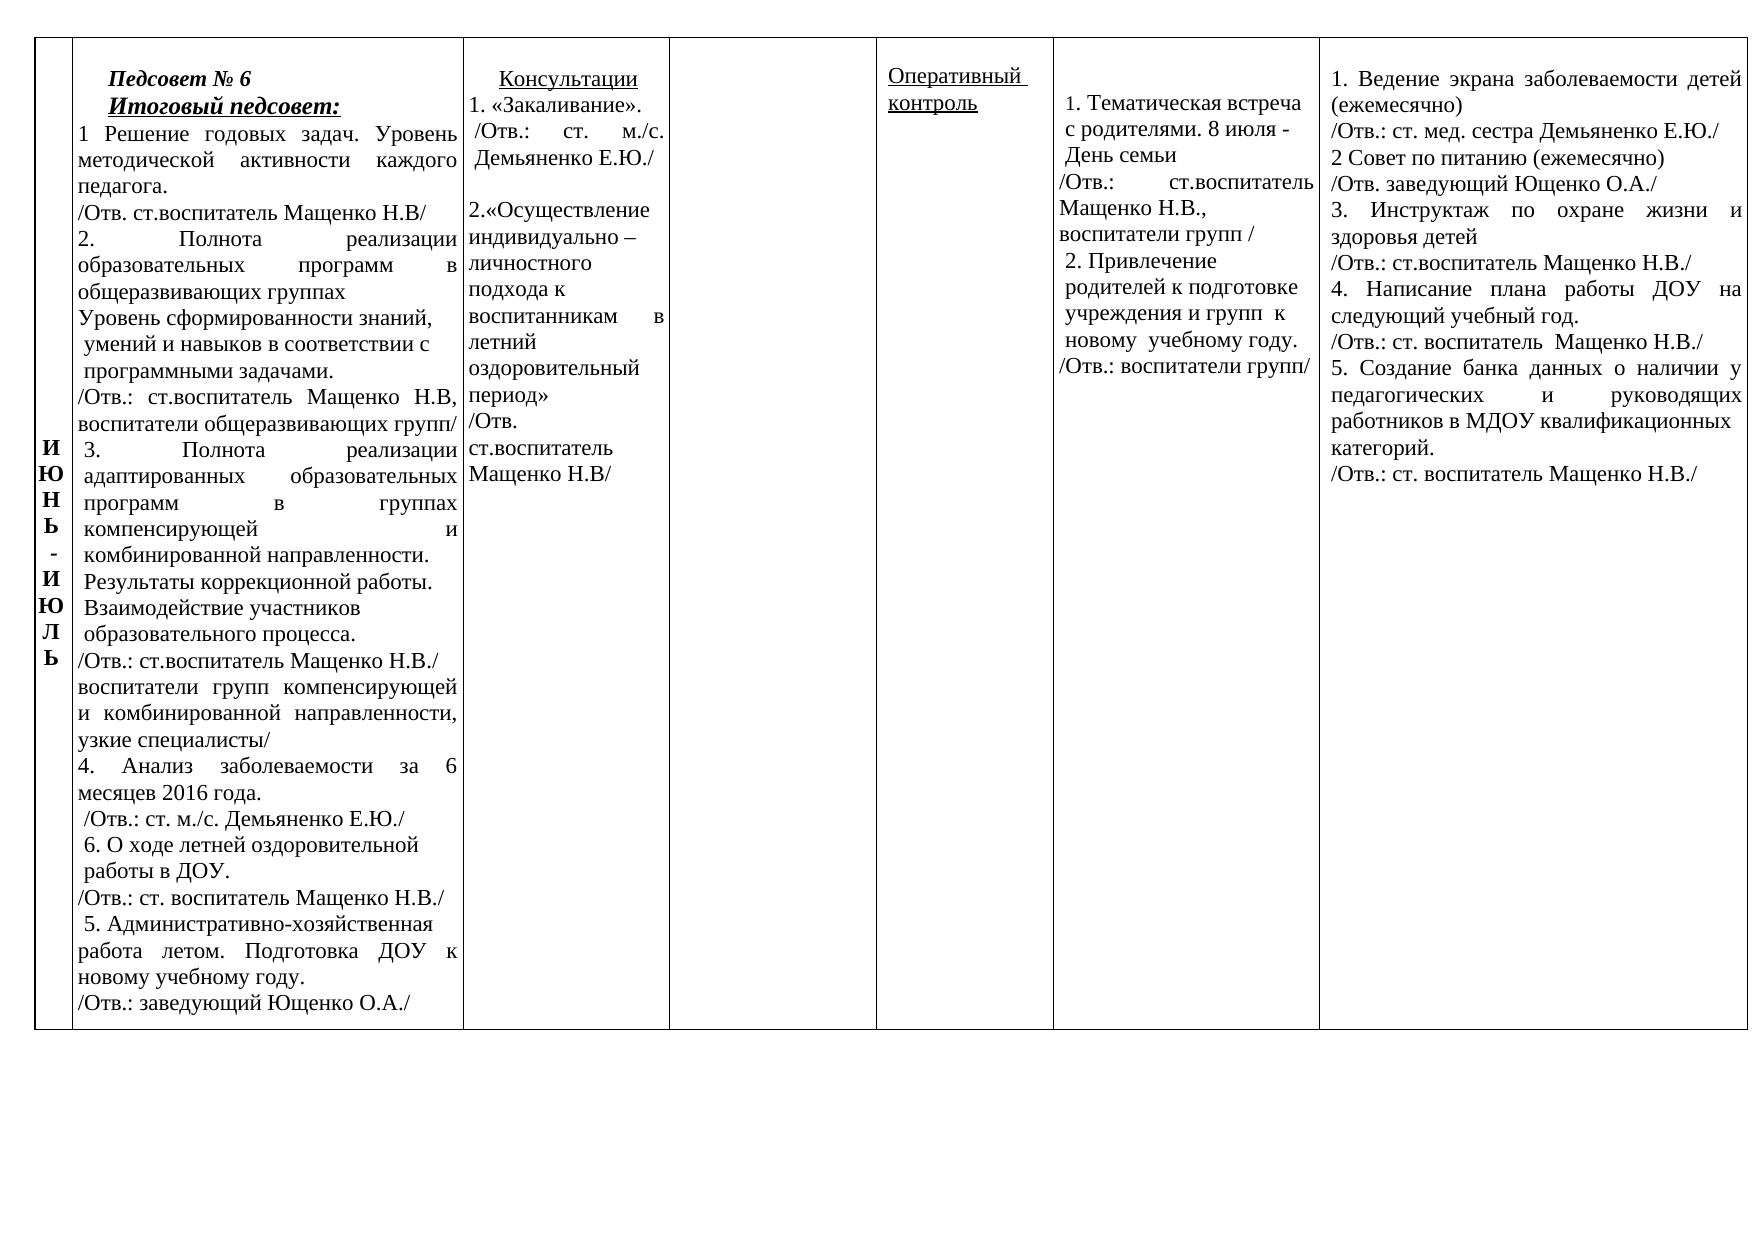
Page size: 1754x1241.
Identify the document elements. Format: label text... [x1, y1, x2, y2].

table_cell [670, 38, 876, 1029]
table_cell 1. Тематическая встреча с родителями. 8 июля - День семьи /Отв.: ст.воспитатель Мащенко Н.В., воспитатели групп / 2. Привлечение родителей к подготовке учреждения и групп к новому учебному году. /Отв.: воспитатели групп/ [1054, 38, 1319, 1029]
table_cell Оперативный контроль [877, 38, 1053, 1029]
table_cell Педсовет № 6 Итоговый педсовет: 1 Решение годовых задач. Уровень методической активности каждого педагога. /Отв. ст.воспитатель Мащенко Н.В/ 2. Полнота реализации образовательных программ в общеразвивающих группах Уровень сформированности знаний, умений и навыков в соответствии с программными задачами. /Отв.: ст.воспитатель Мащенко Н.В, воспитатели общеразвивающих групп/ 3. Полнота реализации адаптированных образовательных программ в группах компенсирующей и комбинированной направленности. Результаты коррекционной работы. Взаимодействие участников образовательного процесса. /Отв.: ст.воспитатель Мащенко Н.В./ воспитатели групп компенсирующей и комбинированной направленности, узкие специалисты/ 4. Анализ заболеваемости за 6 месяцев 2016 года. /Отв.: ст. м./с. Демьяненко Е.Ю./ 6. О ходе летней оздоровительной работы в ДОУ. /Отв.: ст. воспитатель Мащенко Н.В./ 5. Административно-хозяйственная работа летом. Подготовка ДОУ к новому учебному году. /Отв.: заведующий Ющенко О.А./ [73, 38, 463, 1029]
table_cell Консультации 1. «Закаливание». /Отв.: ст. м./с. Демьяненко Е.Ю./ 2.«Осуществление индивидуально – личностного подхода к воспитанникам в летний оздоровительный период» /Отв. ст.воспитатель Мащенко Н.В/ [464, 38, 669, 1029]
table_cell 1. Ведение экрана заболеваемости детей (ежемесячно) /Отв.: ст. мед. сестра Демьяненко Е.Ю./ 2 Совет по питанию (ежемесячно) /Отв. заведующий Ющенко О.А./ 3. Инструктаж по охране жизни и здоровья детей /Отв.: ст.воспитатель Мащенко Н.В./ 4. Написание плана работы ДОУ на следующий учебный год. /Отв.: ст. воспитатель Мащенко Н.В./ 5. Создание банка данных о наличии у педагогических и руководящих работников в МДОУ квалификационных категорий. /Отв.: ст. воспитатель Мащенко Н.В./ [1320, 38, 1747, 1029]
table_cell ИЮНЬ - ИЮЛЬ [36, 38, 72, 1029]
